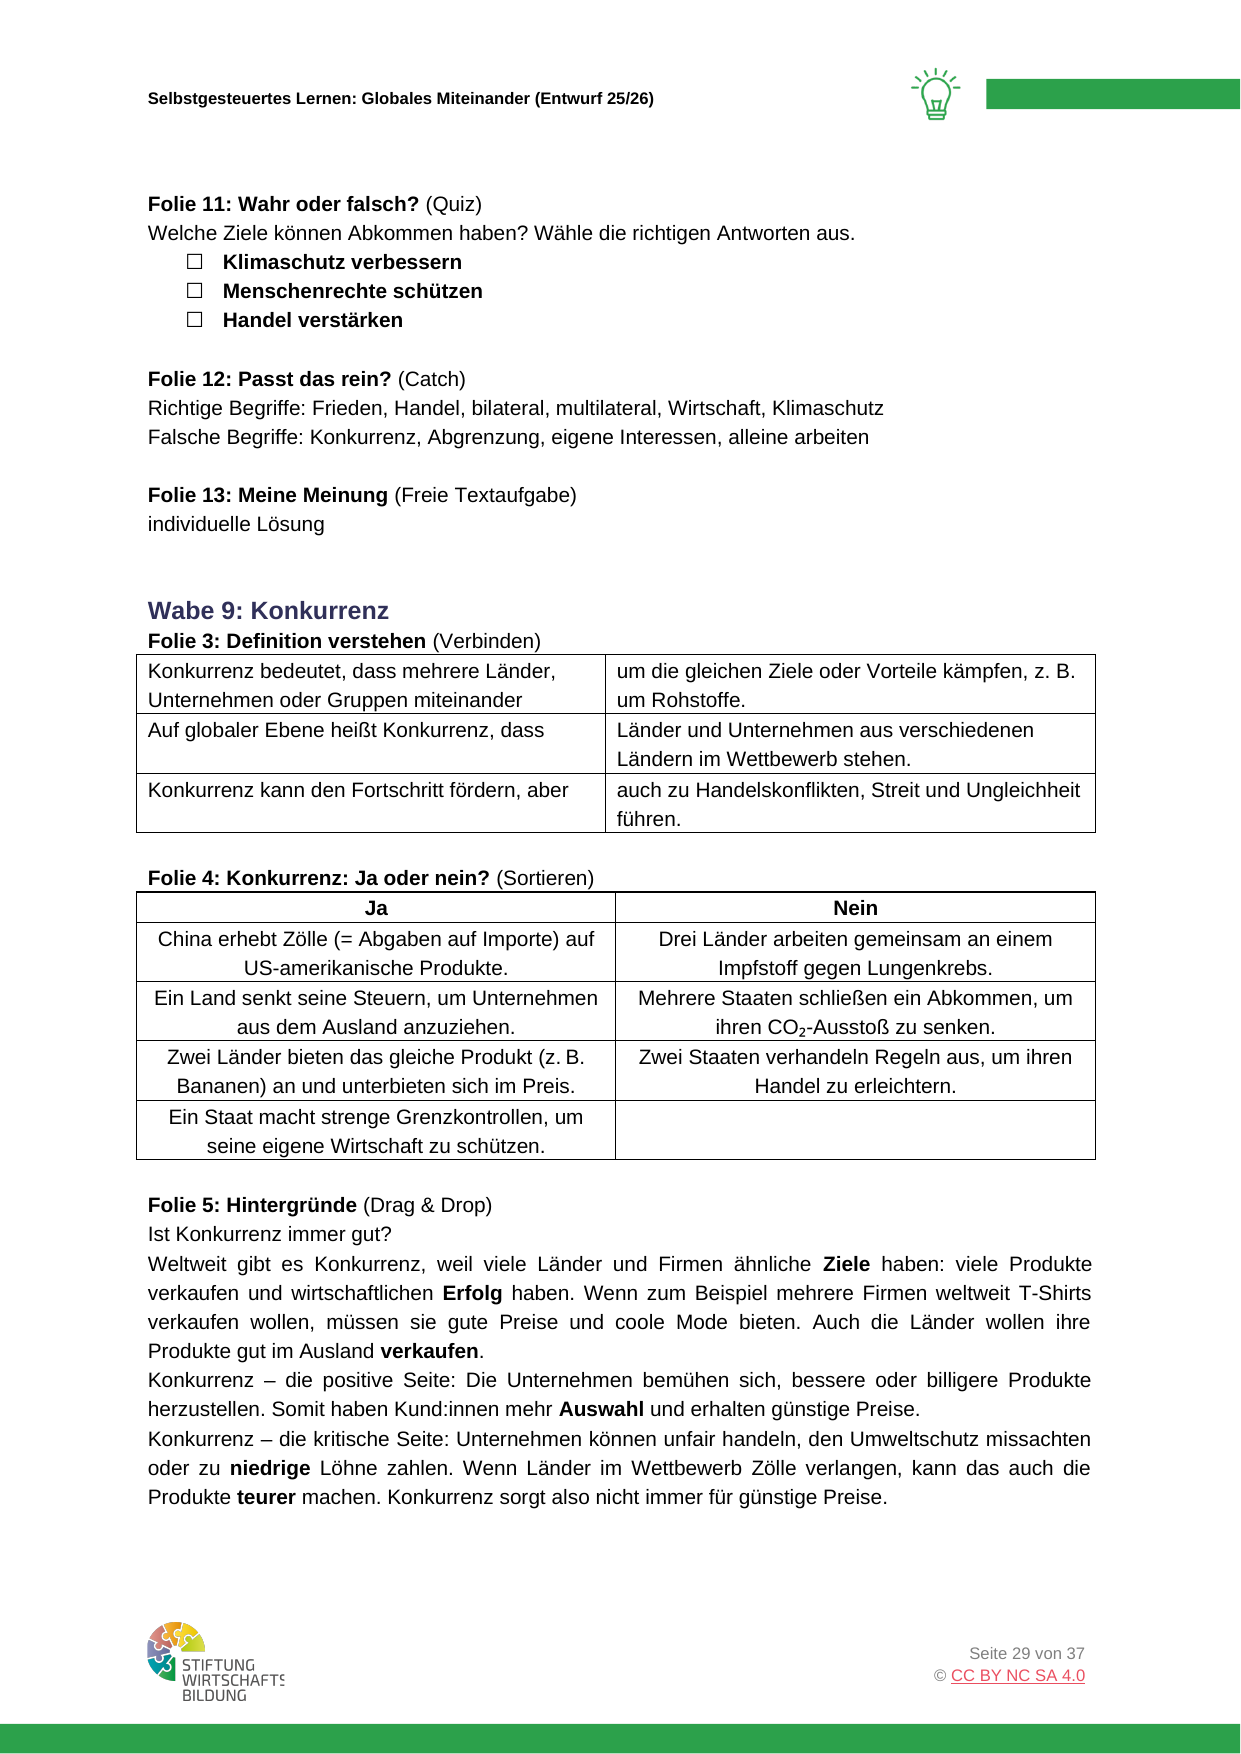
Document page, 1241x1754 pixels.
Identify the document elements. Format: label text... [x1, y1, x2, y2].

text Folie 12: Passt das rein? (Catch) [148, 363, 1093, 392]
text Falsche Begriffe: Konkurrenz, Abgrenzung, eigene Interessen, alleine arbeiten [148, 421, 1093, 450]
picture [146, 1622, 285, 1702]
list Menschenrechte schützen [185, 275, 1093, 304]
table_cell Ein Land senkt seine Steuern, um Unternehmen aus dem Ausland anzuziehen. [137, 982, 615, 1040]
text Konkurrenz – die kritische Seite: Unternehmen können unfair handeln, den Umweltschutz missachten oder zu niedrige Löhne zahlen. Wenn Länder im Wettbewerb Zölle verlangen, kann das auch die Produkte teurer machen. Konkurrenz sorgt also nicht immer für günstige Preise. [148, 1423, 1093, 1510]
table_cell Drei Länder arbeiten gemeinsam an einem Impfstoff gegen Lungenkrebs. [616, 923, 1095, 981]
text Folie 13: Meine Meinung (Freie Textaufgabe) [148, 479, 1093, 508]
text Folie 3: Definition verstehen (Verbinden) [148, 625, 1093, 654]
text Ist Konkurrenz immer gut? [148, 1218, 1093, 1248]
table_cell Ein Staat macht strenge Grenzkontrollen, um seine eigene Wirtschaft zu schützen. [137, 1101, 615, 1159]
table_cell Konkurrenz kann den Fortschritt fördern, aber [137, 774, 605, 832]
text Konkurrenz – die positive Seite: Die Unternehmen bemühen sich, bessere oder billigere Produkte herzustellen. Somit haben Kund:innen mehr Auswahl und erhalten günstige Preise. [148, 1364, 1093, 1423]
text individuelle Lösung [148, 508, 1093, 538]
picture [908, 66, 963, 121]
list Handel verstärken [185, 304, 1093, 333]
table_cell Auf globaler Ebene heißt Konkurrenz, dass [137, 714, 605, 773]
text Folie 5: Hintergründe (Drag & Drop) [148, 1189, 1093, 1218]
subtitle Wabe 9: Konkurrenz [148, 596, 1093, 625]
text Folie 11: Wahr oder falsch? (Quiz) [148, 188, 1093, 217]
table_cell Zwei Länder bieten das gleiche Produkt (z. B. Bananen) an und unterbieten sich im Preis. [137, 1041, 615, 1100]
table_header Konkurrenz bedeutet, dass mehrere Länder, Unternehmen oder Gruppen miteinander [137, 655, 605, 713]
text Richtige Begriffe: Frieden, Handel, bilateral, multilateral, Wirtschaft, Klimaschutz [148, 392, 1093, 421]
table_cell China erhebt Zölle (= Abgaben auf Importe) auf US-amerikanische Produkte. [137, 923, 615, 981]
table_cell Länder und Unternehmen aus verschiedenen Ländern im Wettbewerb stehen. [606, 714, 1095, 773]
table_header Nein [616, 893, 1095, 922]
table_cell Zwei Staaten verhandeln Regeln aus, um ihren Handel zu erleichtern. [616, 1041, 1095, 1100]
table_header Ja [137, 893, 615, 922]
list Klimaschutz verbessern [185, 246, 1093, 275]
table_cell Mehrere Staaten schließen ein Abkommen, um ihren CO₂-Ausstoß zu senken. [616, 982, 1095, 1040]
table_header um die gleichen Ziele oder Vorteile kämpfen, z. B. um Rohstoffe. [606, 655, 1095, 713]
table_cell auch zu Handelskonflikten, Streit und Ungleichheit führen. [606, 774, 1095, 832]
text Welche Ziele können Abkommen haben? Wähle die richtigen Antworten aus. [148, 217, 1093, 246]
text Weltweit gibt es Konkurrenz, weil viele Länder und Firmen ähnliche Ziele haben: viele Produkte verkaufen und wirtschaftlichen Erfolg haben. Wenn zum Beispiel mehrere Firmen weltweit T-Shirts verkaufen wollen, müssen sie gute Preise und coole Mode bieten. Auch die Länder wollen ihre Produkte gut im Ausland verkaufen. [148, 1248, 1093, 1364]
text Folie 4: Konkurrenz: Ja oder nein? (Sortieren) [148, 862, 1093, 891]
table_cell [616, 1101, 1095, 1159]
